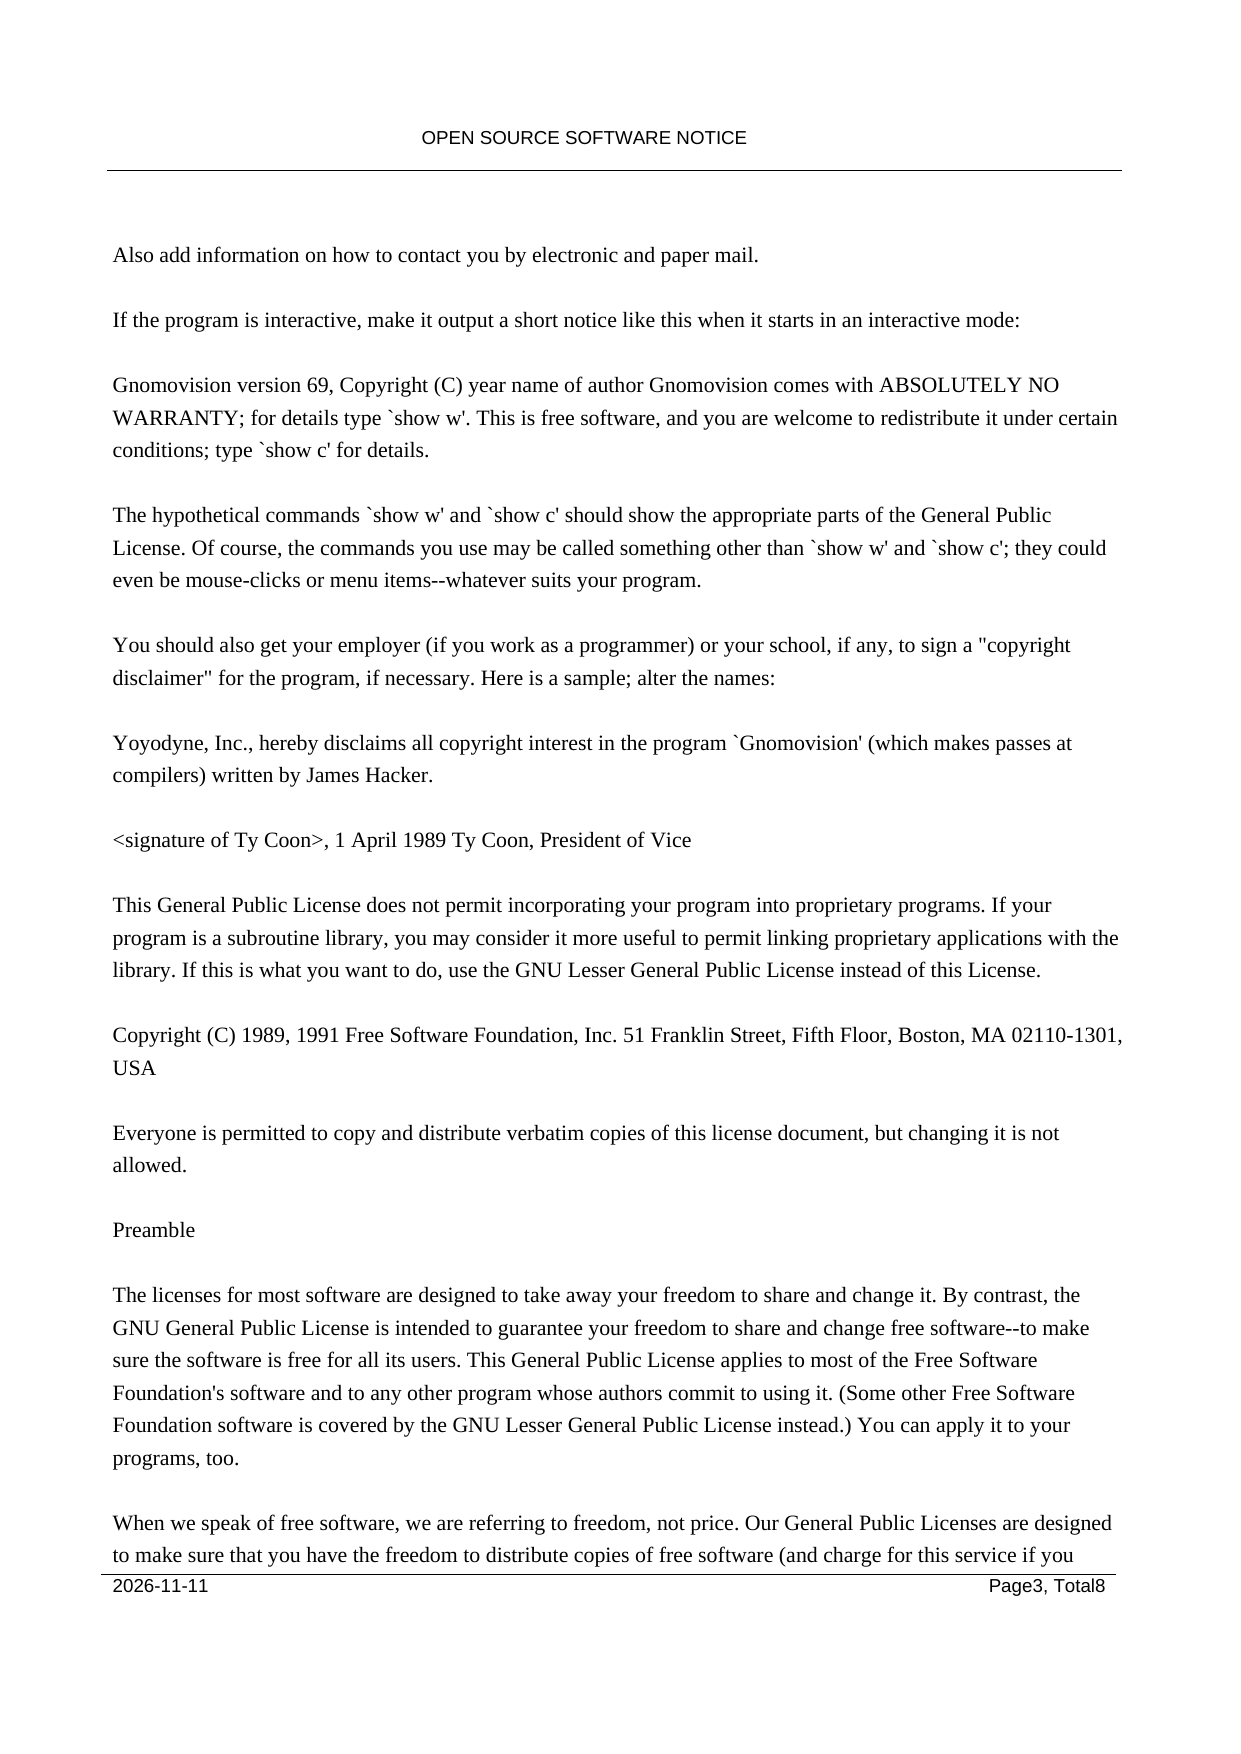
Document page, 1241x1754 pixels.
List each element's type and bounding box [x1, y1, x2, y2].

text [112, 206, 1128, 1571]
